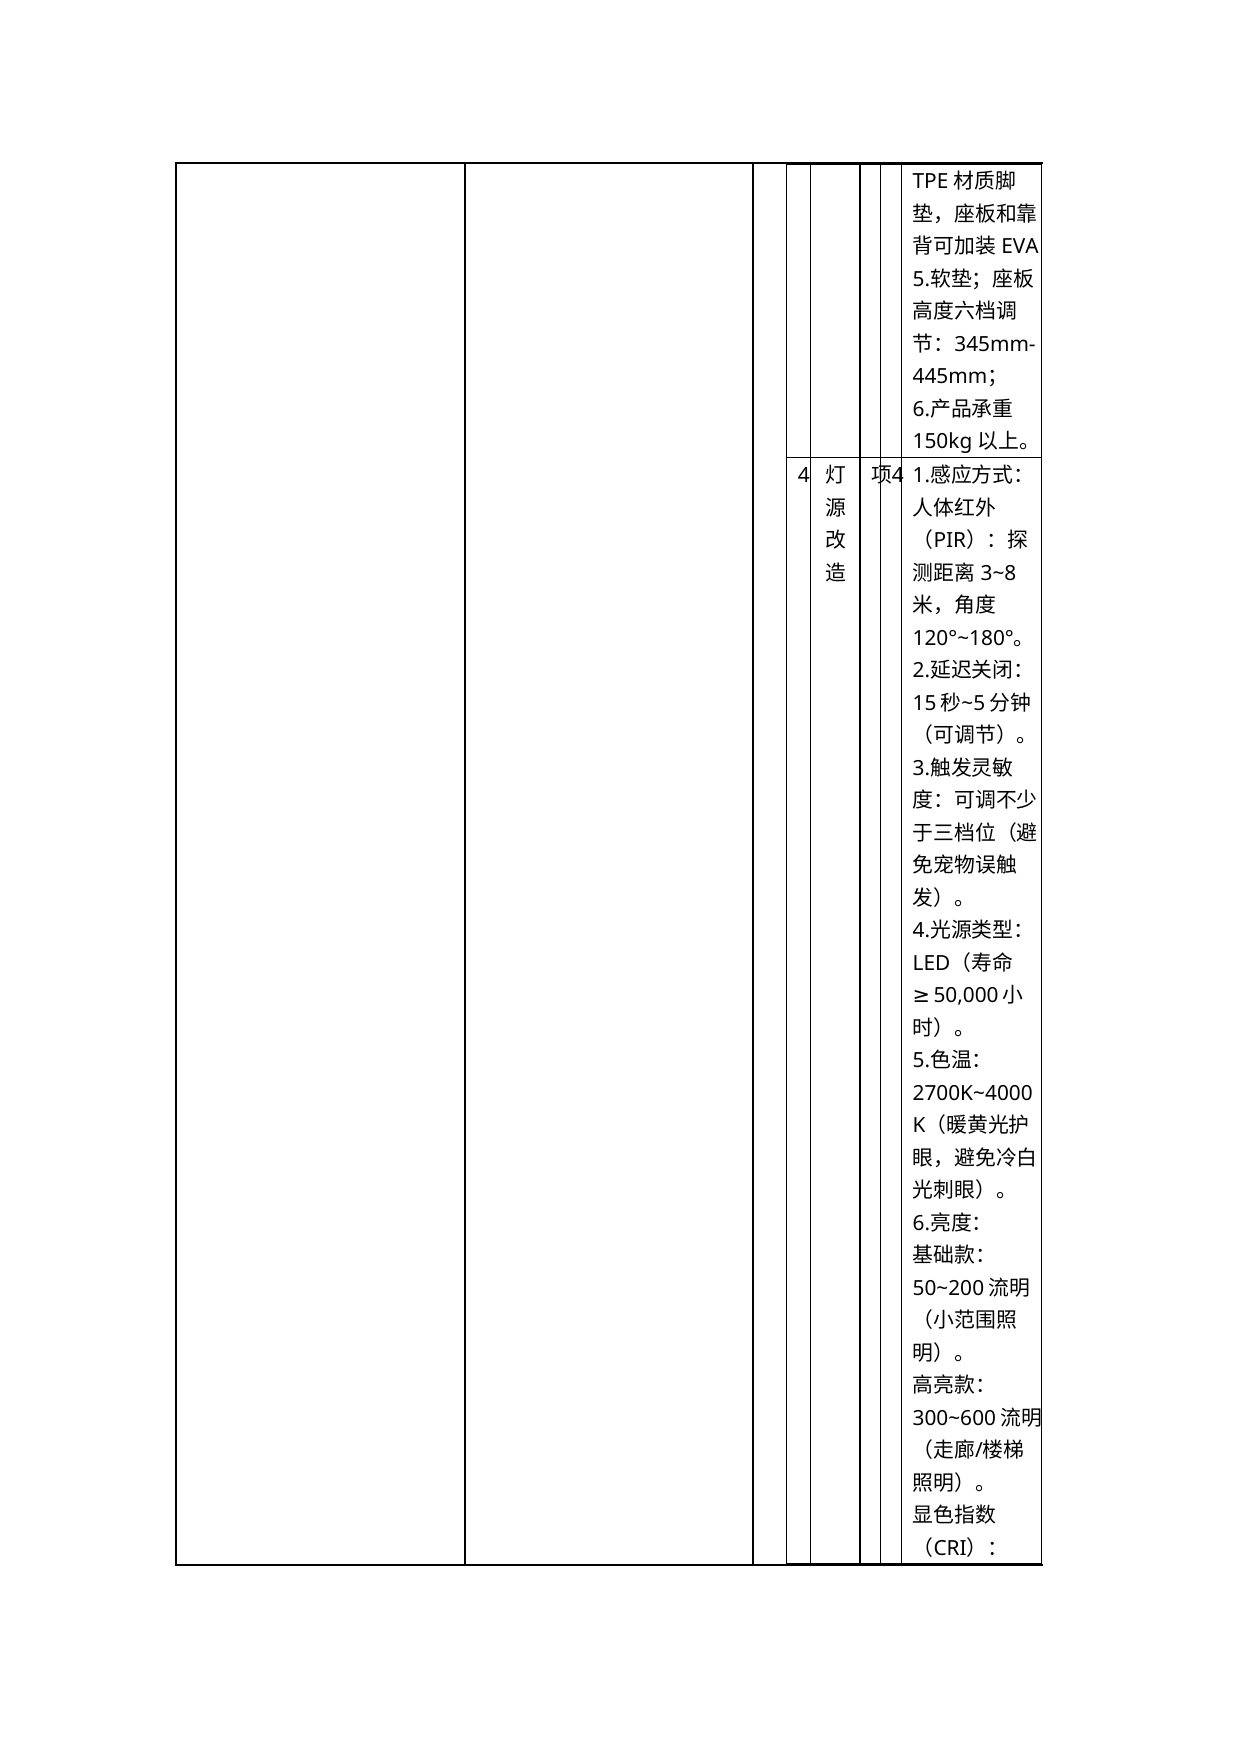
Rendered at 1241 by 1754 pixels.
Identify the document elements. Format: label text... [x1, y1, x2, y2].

table_cell 1 [177, 164, 464, 1564]
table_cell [902, 165, 1041, 457]
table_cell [787, 165, 810, 457]
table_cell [861, 458, 880, 1563]
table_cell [811, 165, 859, 457]
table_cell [754, 164, 786, 1564]
table_cell [466, 164, 752, 1564]
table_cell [811, 458, 859, 1563]
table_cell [881, 458, 901, 1563]
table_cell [902, 458, 1041, 1563]
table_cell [861, 165, 880, 457]
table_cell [881, 165, 901, 457]
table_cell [787, 458, 810, 1563]
